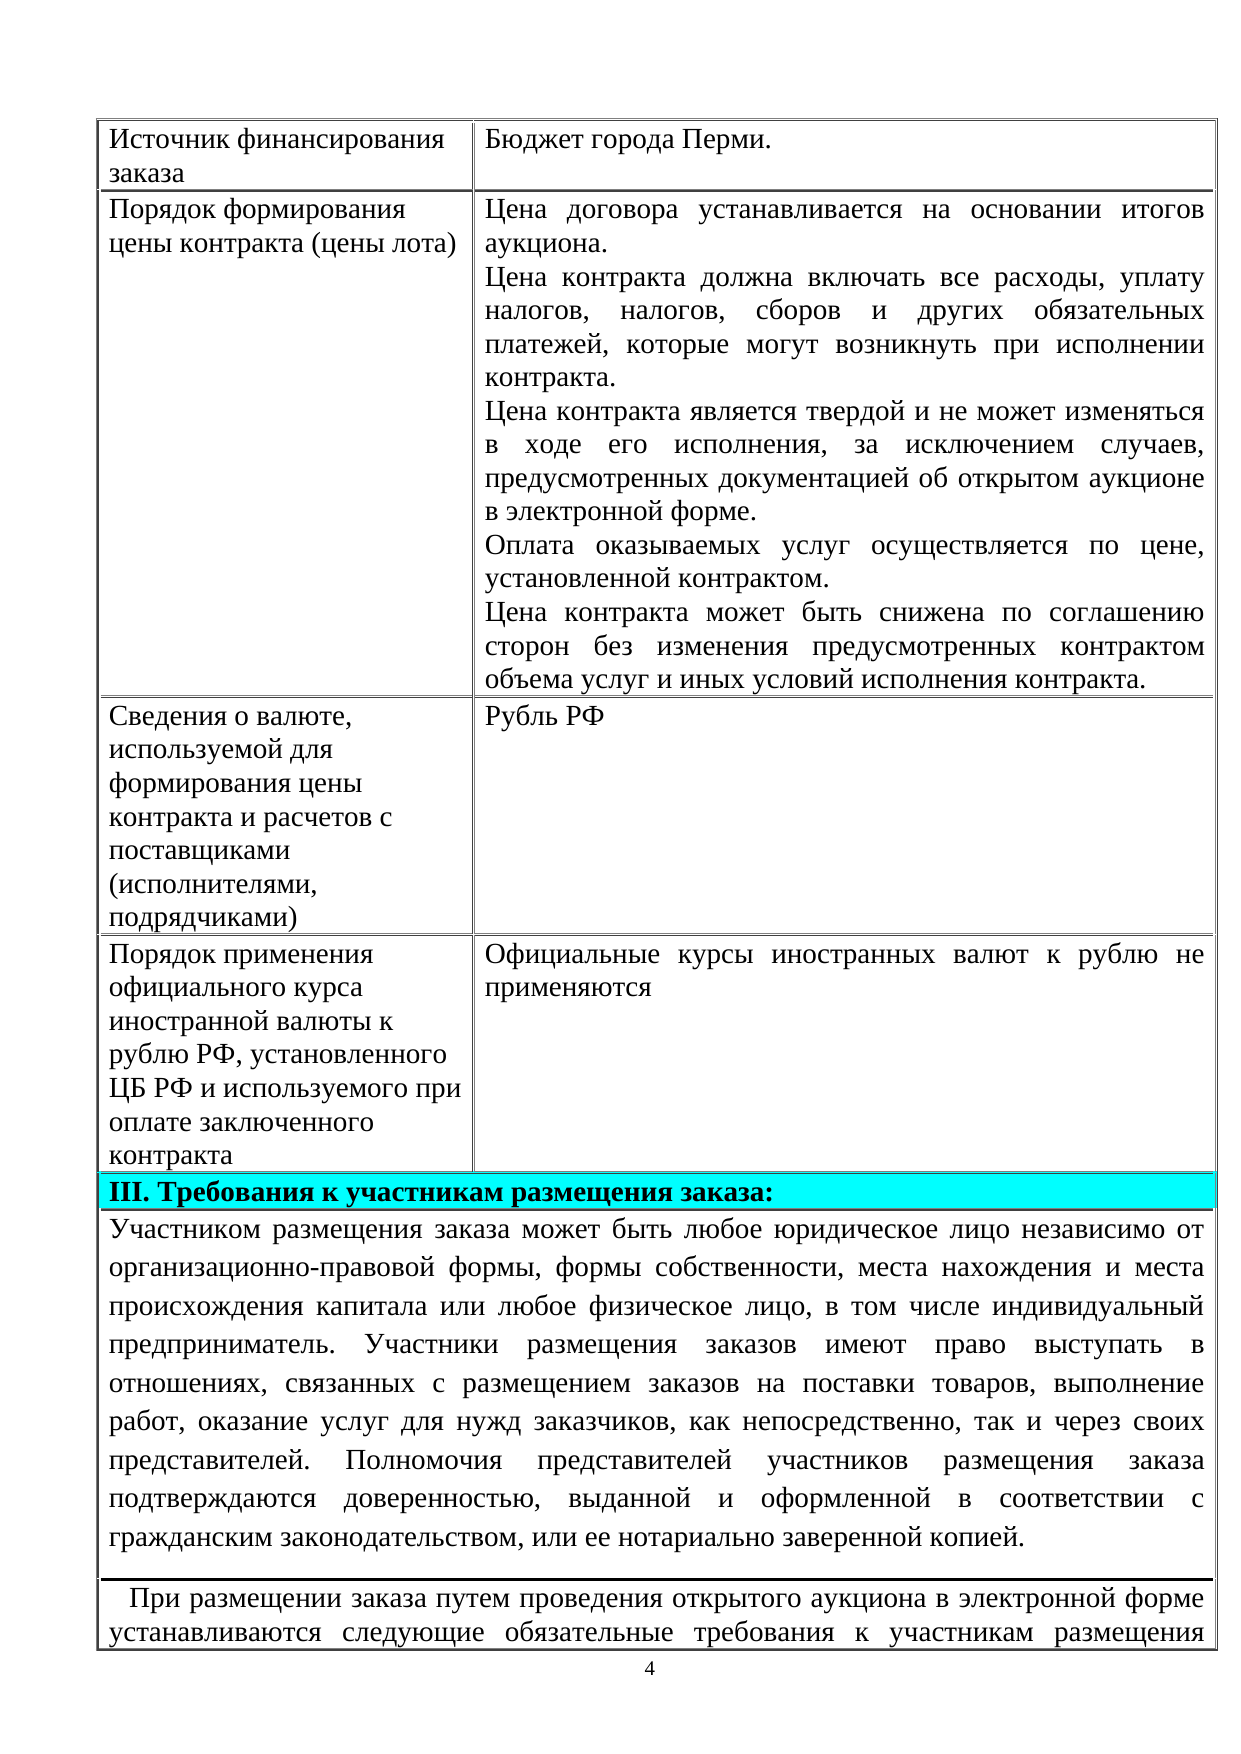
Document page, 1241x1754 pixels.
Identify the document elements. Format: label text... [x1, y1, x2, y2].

table_cell Бюджет города Перми. [473, 119, 1215, 188]
table_cell III. Требования к участникам размещения заказа: [99, 1171, 1215, 1208]
table_cell Рубль РФ [475, 695, 1215, 933]
table_cell Официальные курсы иностранных валют к рублю не применяются [475, 933, 1215, 1171]
table_cell Порядок применения официального курса иностранной валюты к рублю РФ, установленного ЦБ РФ и используемого при оплате заключенного контракта [99, 933, 472, 1171]
table_cell Источник финансирования заказа [99, 121, 473, 188]
table_cell Цена договора устанавливается на основании итогов аукциона. Цена контракта должна включать все расходы, уплату налогов, налогов, сборов и других обязательных платежей, которые могут возникнуть при исполнении контракта. Цена контракта является твердой и не может изменяться в ходе его исполнения, за исключением случаев, предусмотренных документацией об открытом аукционе в электронной форме. Оплата оказываемых услуг осуществляется по цене, установленной контрактом. Цена контракта может быть снижена по соглашению сторон без изменения предусмотренных контрактом объема услуг и иных условий исполнения контракта. [475, 189, 1217, 695]
table_cell Порядок формирования цены контракта (цены лота) [97, 189, 472, 695]
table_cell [97, 1578, 1217, 1648]
table_cell Сведения о валюте, используемой для формирования цены контракта и расчетов с поставщиками (исполнителями, подрядчиками) [99, 695, 472, 933]
table_cell Участником размещения заказа может быть любое юридическое лицо независимо от организационно-правовой формы, формы собственности, места нахождения и места происхождения капитала или любое физическое лицо, в том числе индивидуальный предприниматель. Участники размещения заказов имеют право выступать в отношениях, связанных с размещением заказов на поставки товаров, выполнение работ, оказание услуг для нужд заказчиков, как непосредственно, так и через своих представителей. Полномочия представителей участников размещения заказа подтверждаются доверенностью, выданной и оформленной в соответствии с гражданским законодательством, или ее нотариально заверенной копией. [99, 1208, 1215, 1577]
